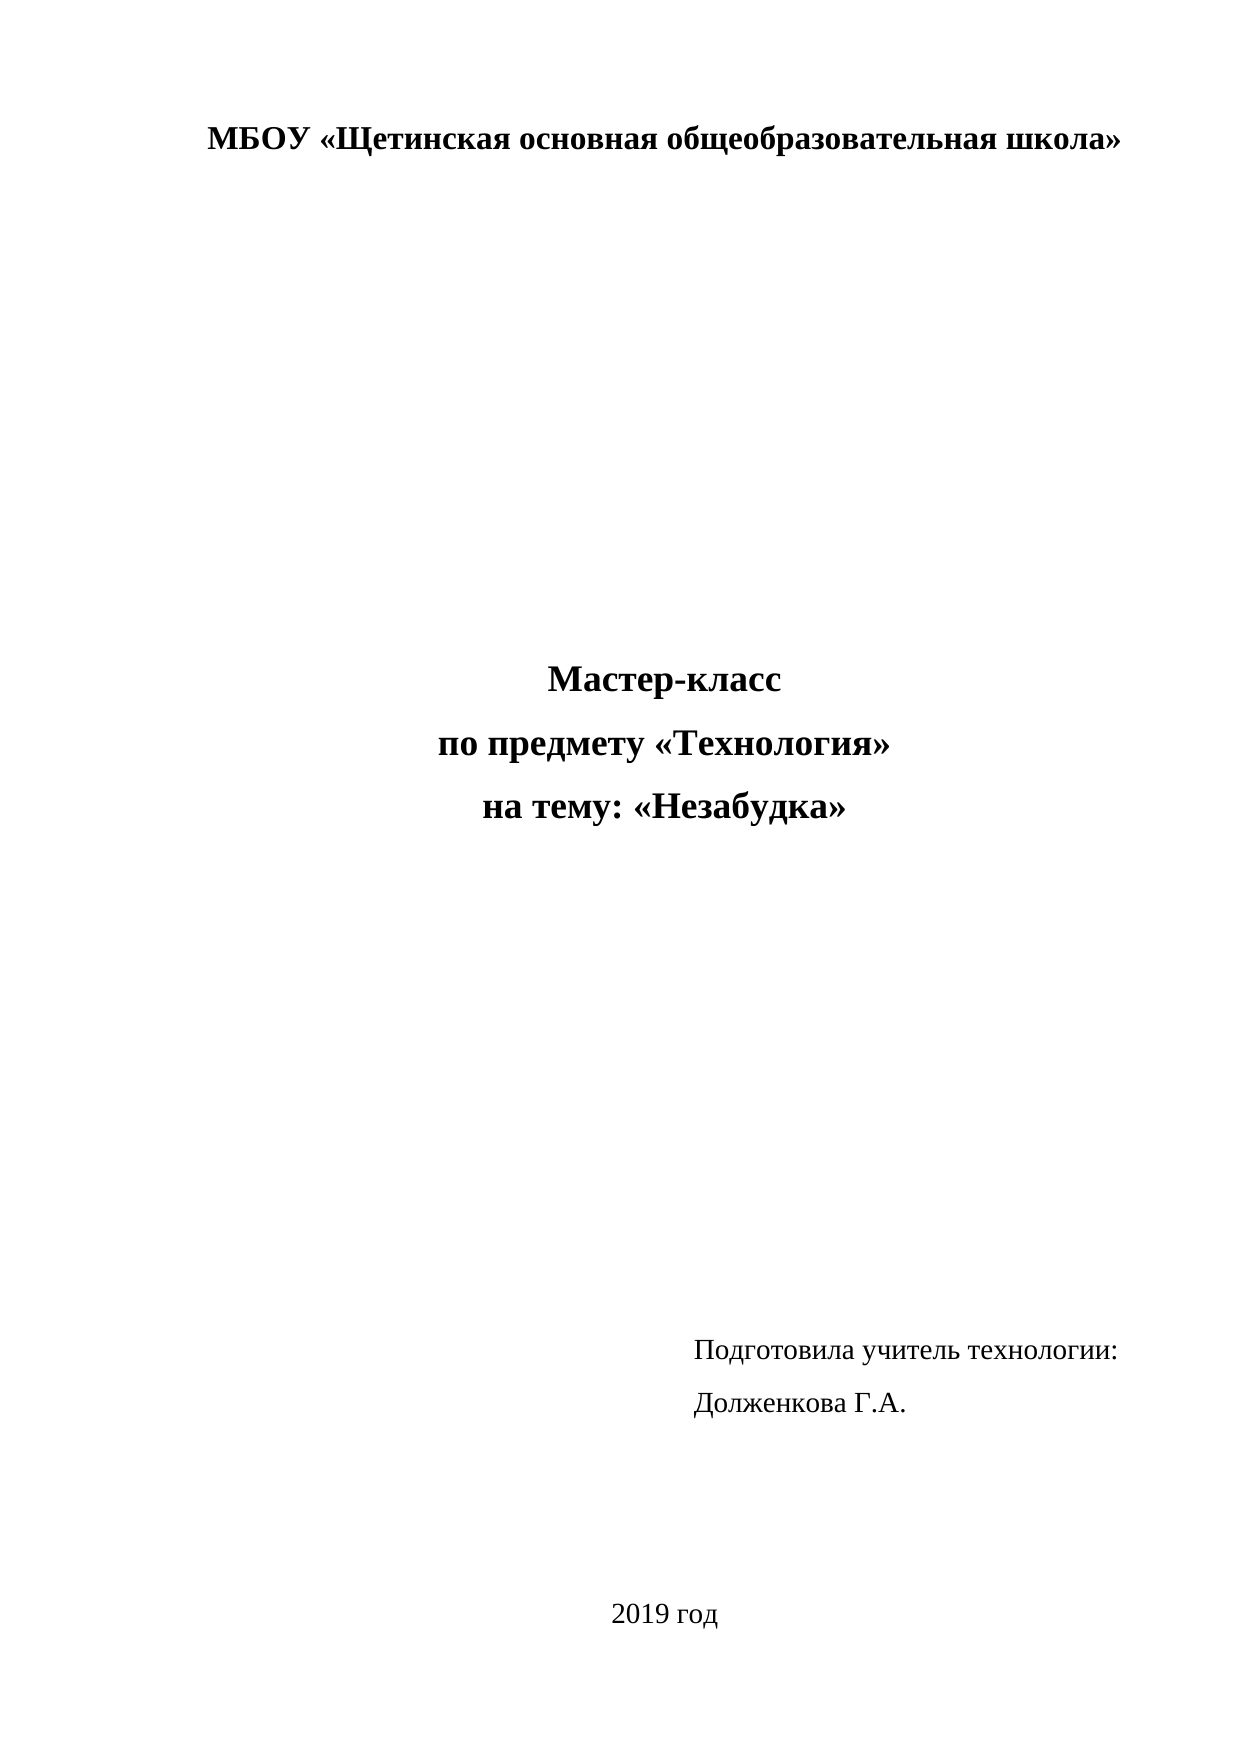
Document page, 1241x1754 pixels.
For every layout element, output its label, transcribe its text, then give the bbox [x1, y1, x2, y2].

text на тему: «Незабудка» [177, 783, 1152, 826]
text Подготовила учитель технологии: [693, 1332, 1152, 1366]
text МБОУ «Щетинская основная общеобразовательная школа» [177, 118, 1152, 156]
text по предмету «Технология» [177, 720, 1152, 763]
text Мастер-класс [177, 657, 1152, 700]
text 2019 год [177, 1596, 1152, 1630]
text Долженкова Г.А. [693, 1385, 1152, 1418]
